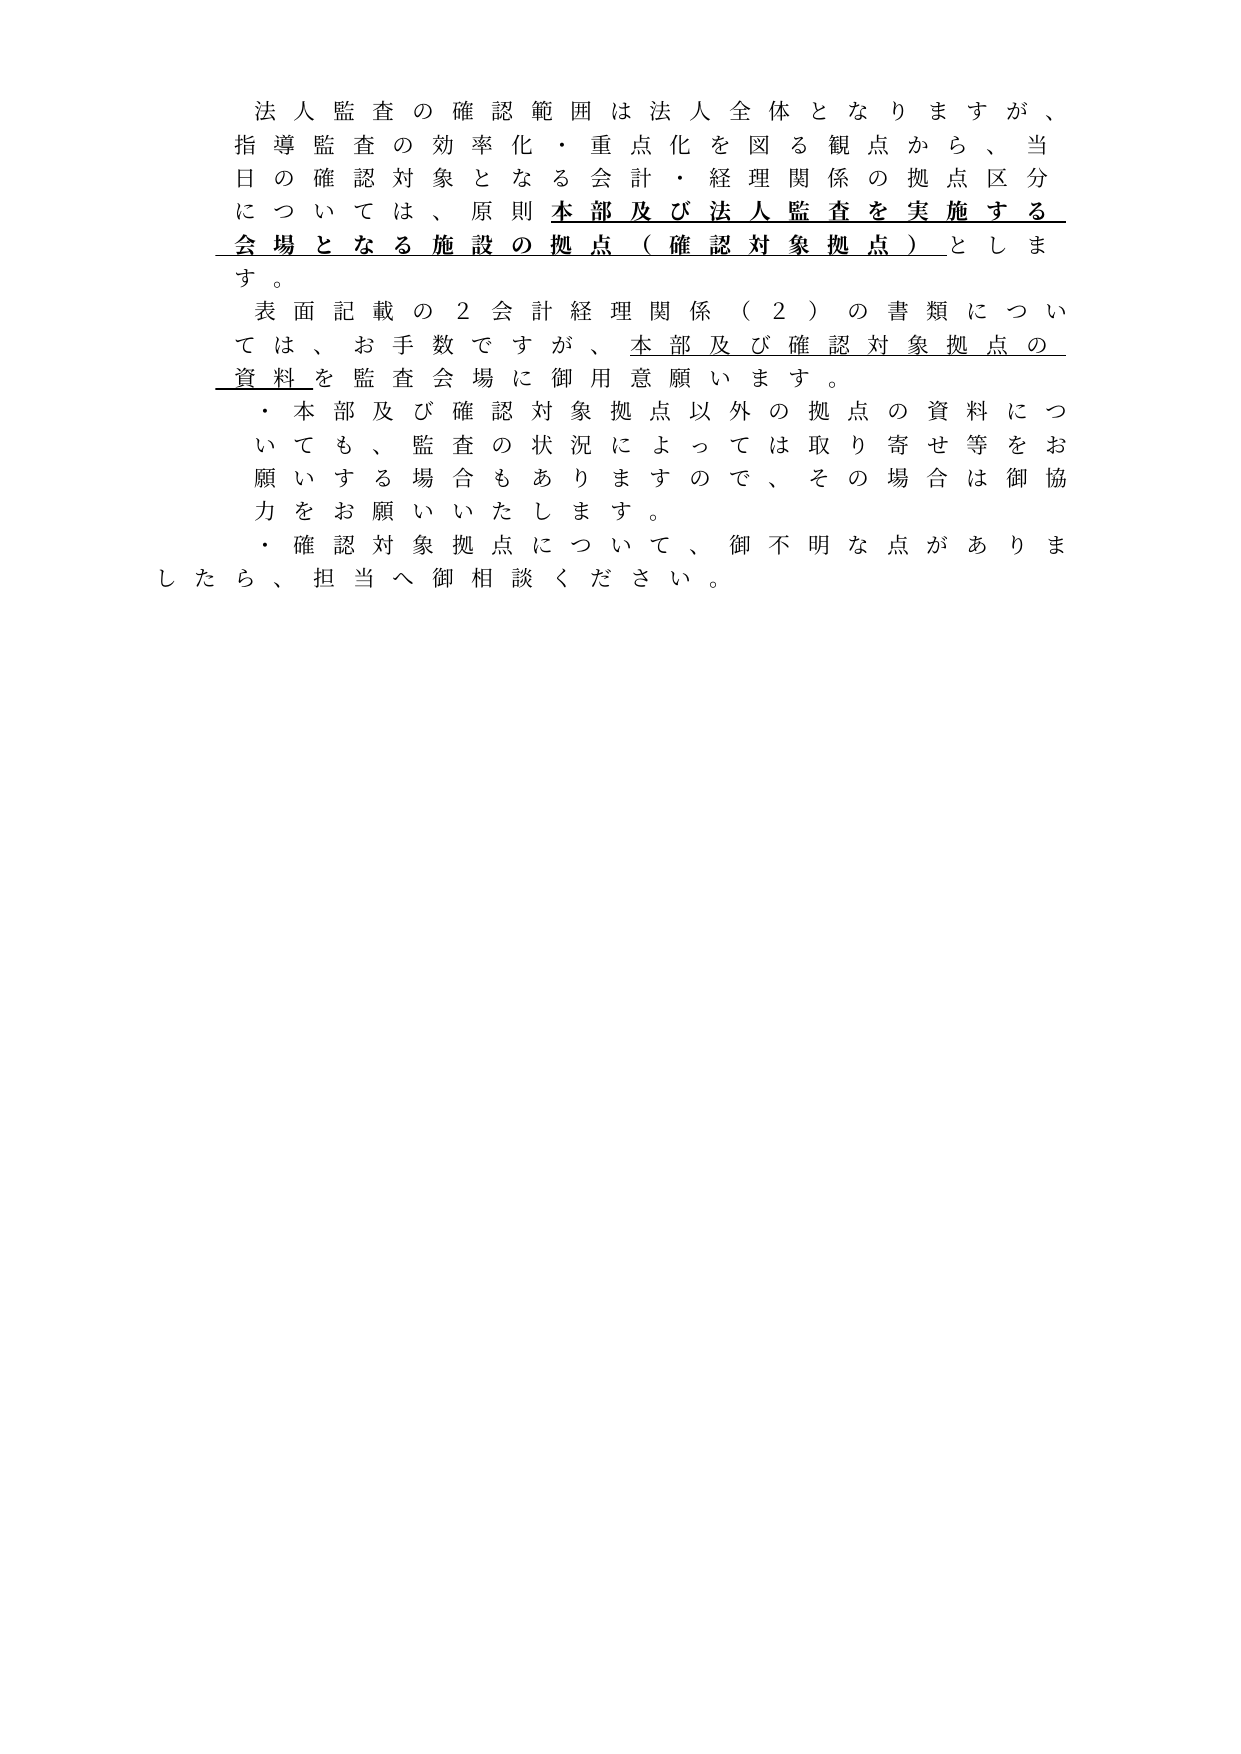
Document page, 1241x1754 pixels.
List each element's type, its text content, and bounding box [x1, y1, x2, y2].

text 法人監査の確認範囲は法人全体となりますが、指導監査の効率化・重点化を図る観点から、当日の確認対象となる会計・経理関係の拠点区分については、原則本部及び法人監査を実施する会場となる施設の拠点（確認対象拠点）とします。 [215, 94, 1085, 294]
text 表面記載の２会計経理関係（２）の書類については、お手数ですが、本部及び確認対象拠点の資料を監査会場に御用意願います。 [215, 294, 1085, 394]
text ・本部及び確認対象拠点以外の拠点の資料についても、監査の状況によっては取り寄せ等をお願いする場合もありますので、その場合は御協力をお願いいたします。 [235, 394, 1085, 527]
text ・確認対象拠点について、御不明な点がありましたら、担当へ御相談ください。 [155, 527, 1085, 594]
